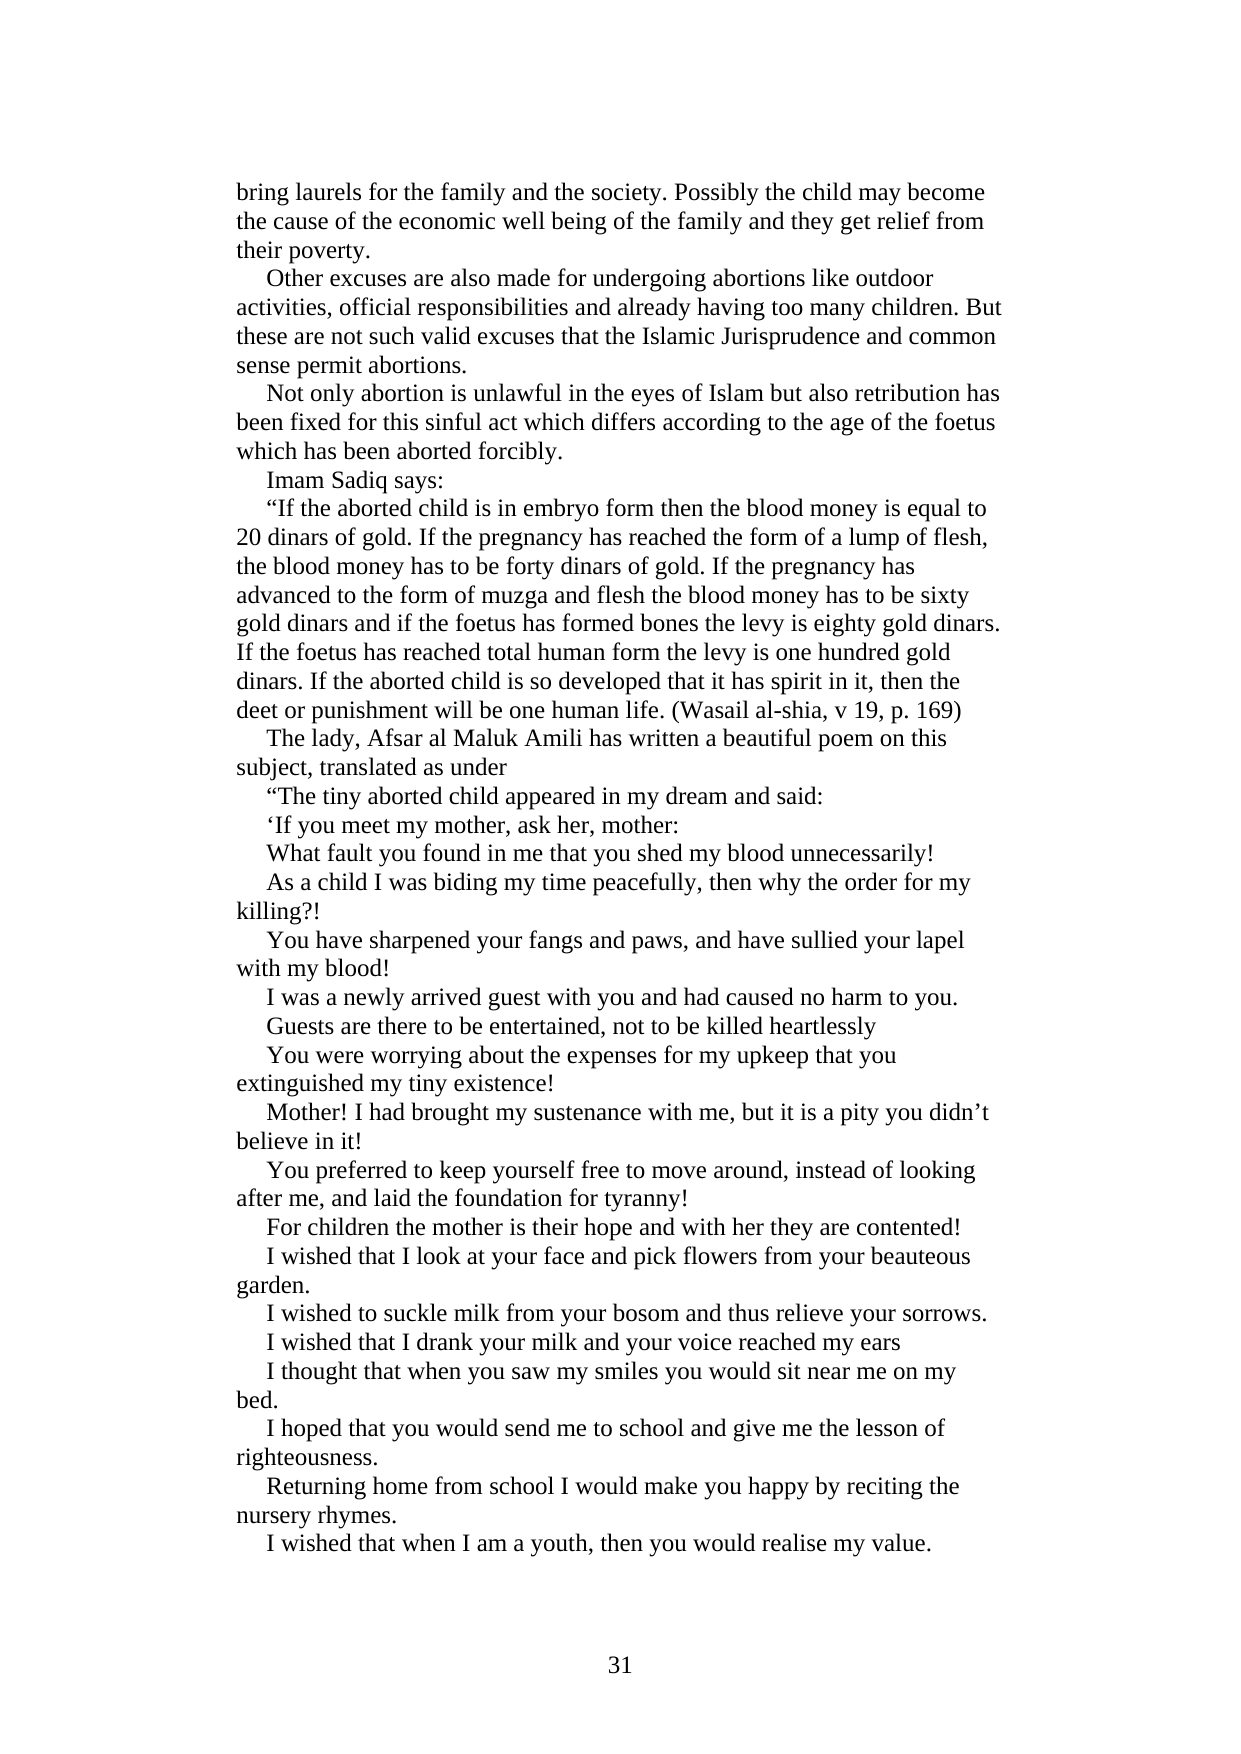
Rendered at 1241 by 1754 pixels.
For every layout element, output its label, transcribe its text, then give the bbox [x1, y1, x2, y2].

text Returning home from school I would make you happy by reciting the nursery rhymes. [236, 1471, 1004, 1528]
text You have sharpened your fangs and paws, and have sullied your lapel with my blood! [236, 925, 1004, 982]
text Not only abortion is unlawful in the eyes of Islam but also retribution has been fixed for this sinful act which differs according to the age of the foetus which has been aborted forcibly. [236, 378, 1004, 465]
text Guests are there to be entertained, not to be killed heartlessly [236, 1011, 1004, 1040]
text I was a newly arrived guest with you and had caused no harm to you. [236, 982, 1004, 1011]
text “If the aborted child is in embryo form then the blood money is equal to 20 dinars of gold. If the pregnancy has reached the form of a lump of flesh, the blood money has to be forty dinars of gold. If the pregnancy has advanced to the form of muzga and flesh the blood money has to be sixty gold dinars and if the foetus has formed bones the levy is eighty gold dinars. If the foetus has reached total human form the levy is one hundred gold dinars. If the aborted child is so developed that it has spirit in it, then the deet or punishment will be one human life. (Wasail al-shia, v 19, p. 169) [236, 493, 1004, 723]
text I wished that I look at your face and pick flowers from your beauteous garden. [236, 1241, 1004, 1298]
text I thought that when you saw my smiles you would sit near me on my bed. [236, 1356, 1004, 1413]
text Imam Sadiq says: [236, 465, 1004, 493]
text I wished to suckle milk from your bosom and thus relieve your sorrows. [236, 1298, 1004, 1327]
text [236, 177, 1004, 263]
text I wished that I drank your milk and your voice reached my ears [236, 1327, 1004, 1356]
text Other excuses are also made for undergoing abortions like outdoor activities, official responsibilities and already having too many children. But these are not such valid excuses that the Islamic Jurisprudence and common sense permit abortions. [236, 263, 1004, 378]
text You were worrying about the expenses for my upkeep that you extinguished my tiny existence! [236, 1040, 1004, 1097]
text As a child I was biding my time peacefully, then why the order for my killing?! [236, 867, 1004, 925]
text For children the mother is their hope and with her they are contented! [236, 1212, 1004, 1241]
text Mother! I had brought my sustenance with me, but it is a pity you didn’t believe in it! [236, 1097, 1004, 1155]
text The lady, Afsar al Maluk Amili has written a beautiful poem on this subject, translated as under [236, 723, 1004, 781]
text I hoped that you would send me to school and give me the lesson of righteousness. [236, 1413, 1004, 1471]
text “The tiny aborted child appeared in my dream and said: [236, 781, 1004, 810]
text I wished that when I am a youth, then you would realise my value. [236, 1528, 1004, 1557]
text ‘If you meet my mother, ask her, mother: [236, 810, 1004, 838]
text You preferred to keep yourself free to move around, instead of looking after me, and laid the foundation for tyranny! [236, 1155, 1004, 1212]
text What fault you found in me that you shed my blood unnecessarily! [236, 838, 1004, 867]
